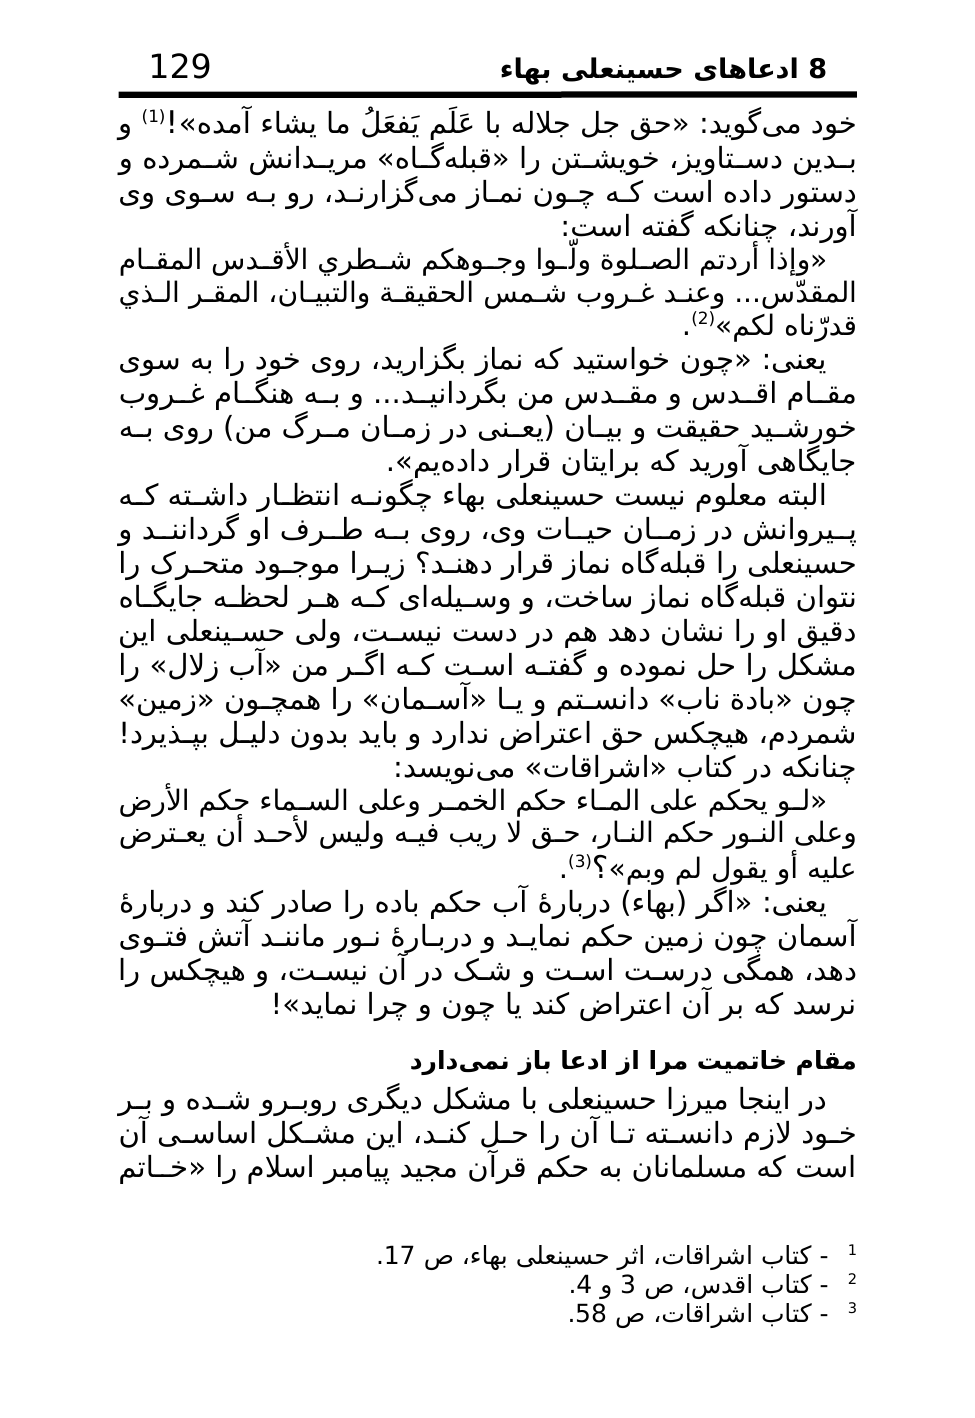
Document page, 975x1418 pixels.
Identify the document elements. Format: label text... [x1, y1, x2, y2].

text یعنی: «چون خواستید که نماز بگزارید، روی خود را به سوی مقام اقدس و مقدس من بگردانید... و به هنگام غروب خورشید حقیقت و بیان (یعنی در زمان مرگ من) روی به جایگاهی آورید که برایتان قرار داده‌یم». [118, 342, 857, 478]
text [118, 105, 857, 243]
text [118, 1082, 857, 1184]
text «وإذا أردتم الصلوة ولّوا وجوهكم شطري الأقدس المقام المقدّس... وعند غروب شمس الحقيقة والتبيان، المقر الذي قدرّناه لكم»(). [118, 243, 857, 342]
text یعنی: «اگر (بهاء) دربارۀ آب حکم باده را صادر کند و دربارۀ آسمان چون زمین حکم نماید و دربارۀ نور مانند آتش فتوی دهد، همگی درست است و شک در آن نیست، و هیچکس را نرسد که بر آن اعتراض کند یا چون و چرا نماید»! [118, 886, 857, 1022]
text «لو يحكم على الماء حكم الخمر وعلى السماء حكم الأرض وعلى النور حكم النار، حق لا ريب فيه وليس لأحد أن يعترض عليه أو يقول لم وبم»؟(). [118, 784, 857, 886]
text مقام خاتمیت مرا از ادعا باز نمی‌دارد [118, 1047, 857, 1076]
text البته معلوم نیست حسینعلی بهاء چگونه انتظار داشته که پیروانش در زمان حیات وی، روی به طرف او گردانند و حسینعلی را قبله‌گاه نماز قرار دهند؟ زیرا موجود متحرک را نتوان قبله‌گاه نماز ساخت، و وسیله‌ای که هر لحظه جایگاه دقیق او را نشان دهد هم در دست نیست، ولی حسینعلی این مشکل را حل نموده و گفته است که اگر من «آب زلال» را چون «بادة ناب» دانستم و یا «آسمان» را همچون «زمین» شمردم، هیچکس حق اعتراض ندارد و باید بدون دلیل بپذیرد! چنانکه در کتاب «اشراقات» می‌نویسد: [118, 478, 857, 784]
